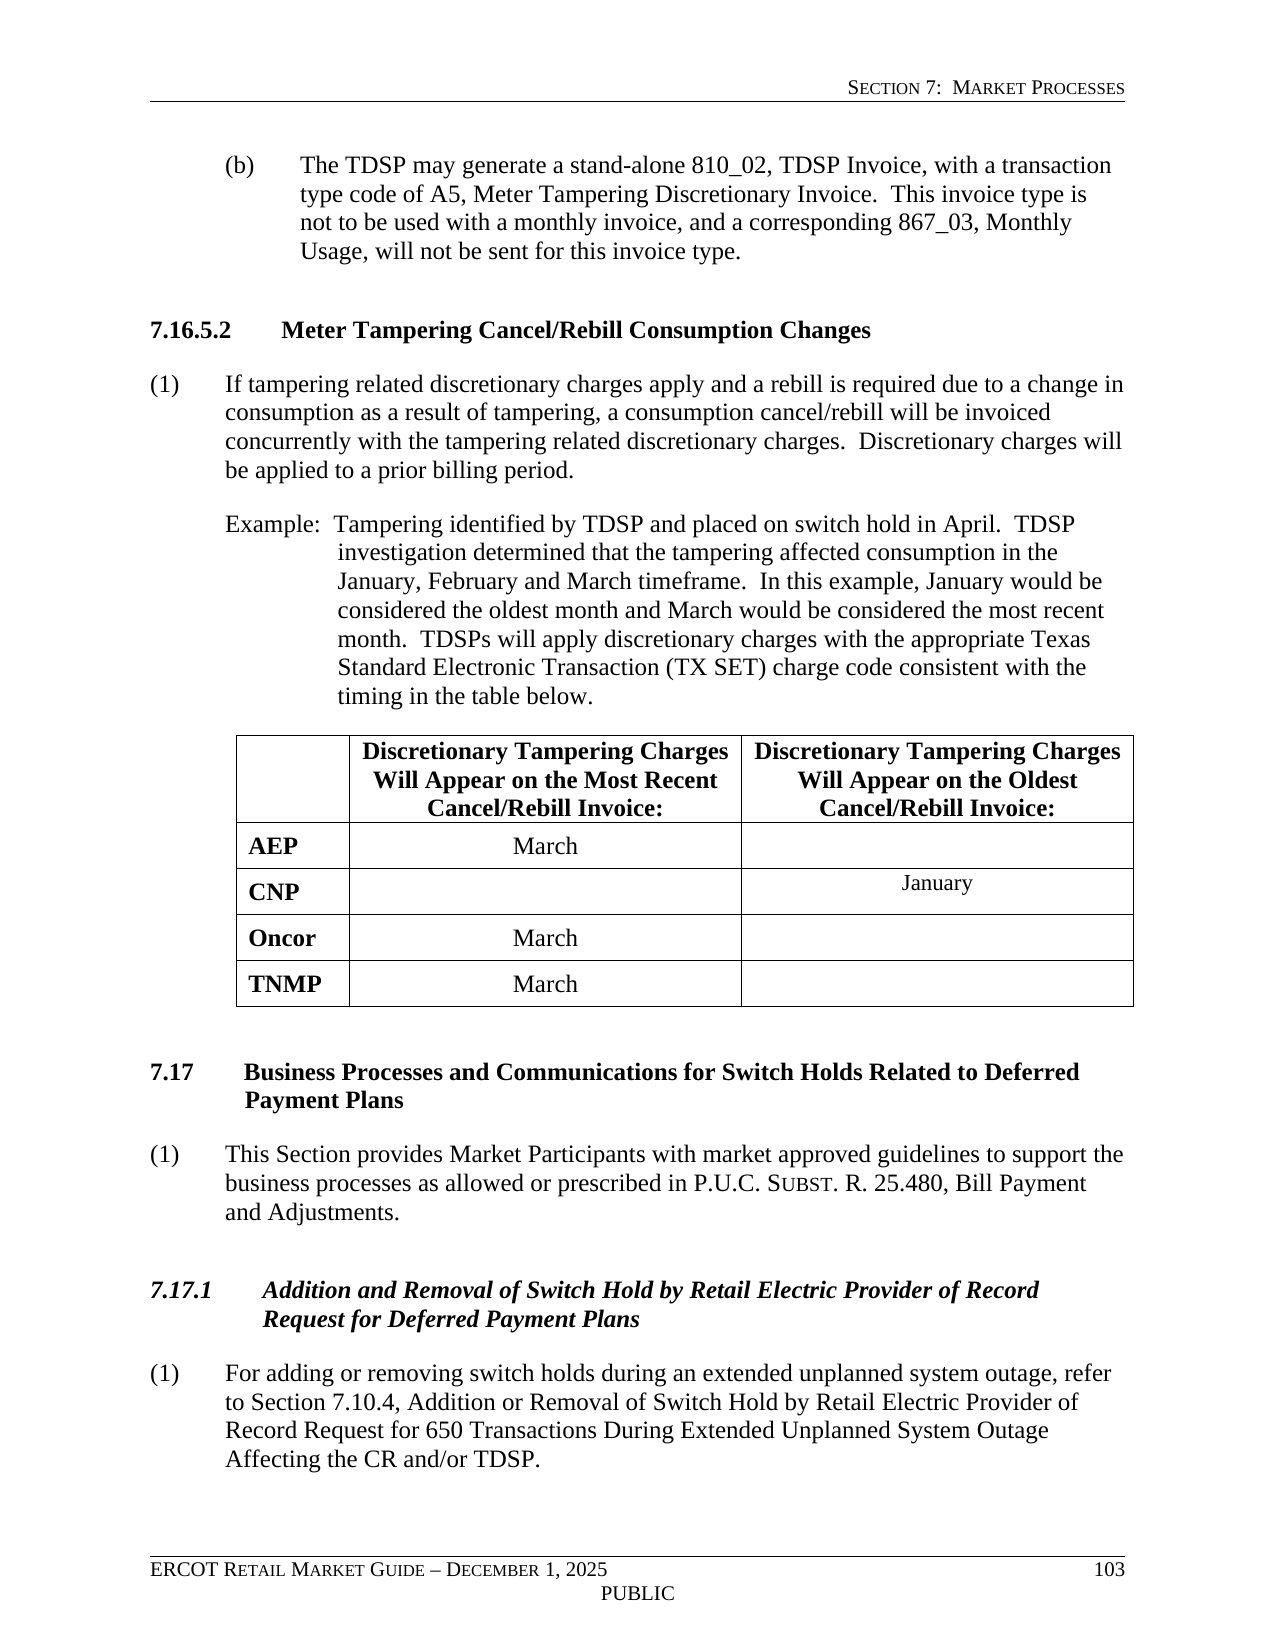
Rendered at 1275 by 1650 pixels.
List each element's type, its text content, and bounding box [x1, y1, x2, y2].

table_header Discretionary Tampering Charges Will Appear on the Most Recent Cancel/Rebill Invoice: [350, 736, 741, 822]
table_cell March [350, 823, 741, 868]
table_cell [742, 915, 1133, 960]
table_cell March [350, 915, 741, 960]
text (1) If tampering related discretionary charges apply and a rebill is required due to a change in consumption as a result of tampering, a consumption cancel/rebill will be invoiced concurrently with the tampering related discretionary charges. Discretionary charges will be applied to a prior billing period. [150, 369, 1125, 484]
table_cell Oncor [237, 915, 349, 960]
table_header [237, 736, 349, 822]
table_cell TNMP [237, 961, 349, 1006]
table_cell CNP [237, 869, 349, 914]
table_header Discretionary Tampering Charges Will Appear on the Oldest Cancel/Rebill Invoice: [742, 736, 1133, 822]
table_cell [742, 961, 1133, 1006]
text 7.17 Business Processes and Communications for Switch Holds Related to Deferred Payment Plans [150, 1057, 1125, 1114]
text (1) For adding or removing switch holds during an extended unplanned system outage, refer to Section 7.10.4, Addition or Removal of Switch Hold by Retail Electric Provider of Record Request for 650 Transactions During Extended Unplanned System Outage Affecting the CR and/or TDSP. [150, 1358, 1125, 1473]
table_cell [742, 823, 1133, 868]
text 7.17.1 Addition and Removal of Switch Hold by Retail Electric Provider of Record Request for Deferred Payment Plans [150, 1275, 1125, 1333]
text Example: Tampering identified by TDSP and placed on switch hold in April. TDSP investigation determined that the tampering affected consumption in the January, February and March timeframe. In this example, January would be considered the oldest month and March would be considered the most recent month. TDSPs will apply discretionary charges with the appropriate Texas Standard Electronic Transaction (TX SET) charge code consistent with the timing in the table below. [225, 509, 1125, 710]
table_cell January [742, 869, 1133, 914]
table_cell March [350, 961, 741, 1006]
text (b) The TDSP may generate a stand-alone 810_02, TDSP Invoice, with a transaction type code of A5, Meter Tampering Discretionary Invoice. This invoice type is not to be used with a monthly invoice, and a corresponding 867_03, Monthly Usage, will not be sent for this invoice type. [225, 150, 1125, 265]
text 7.16.5.2 Meter Tampering Cancel/Rebill Consumption Changes [150, 315, 1125, 344]
text (1) This Section provides Market Participants with market approved guidelines to support the business processes as allowed or prescribed in P.U.C. Subst. R. 25.480, Bill Payment and Adjustments. [150, 1139, 1125, 1225]
table_cell [350, 869, 741, 914]
table_cell AEP [237, 823, 349, 868]
